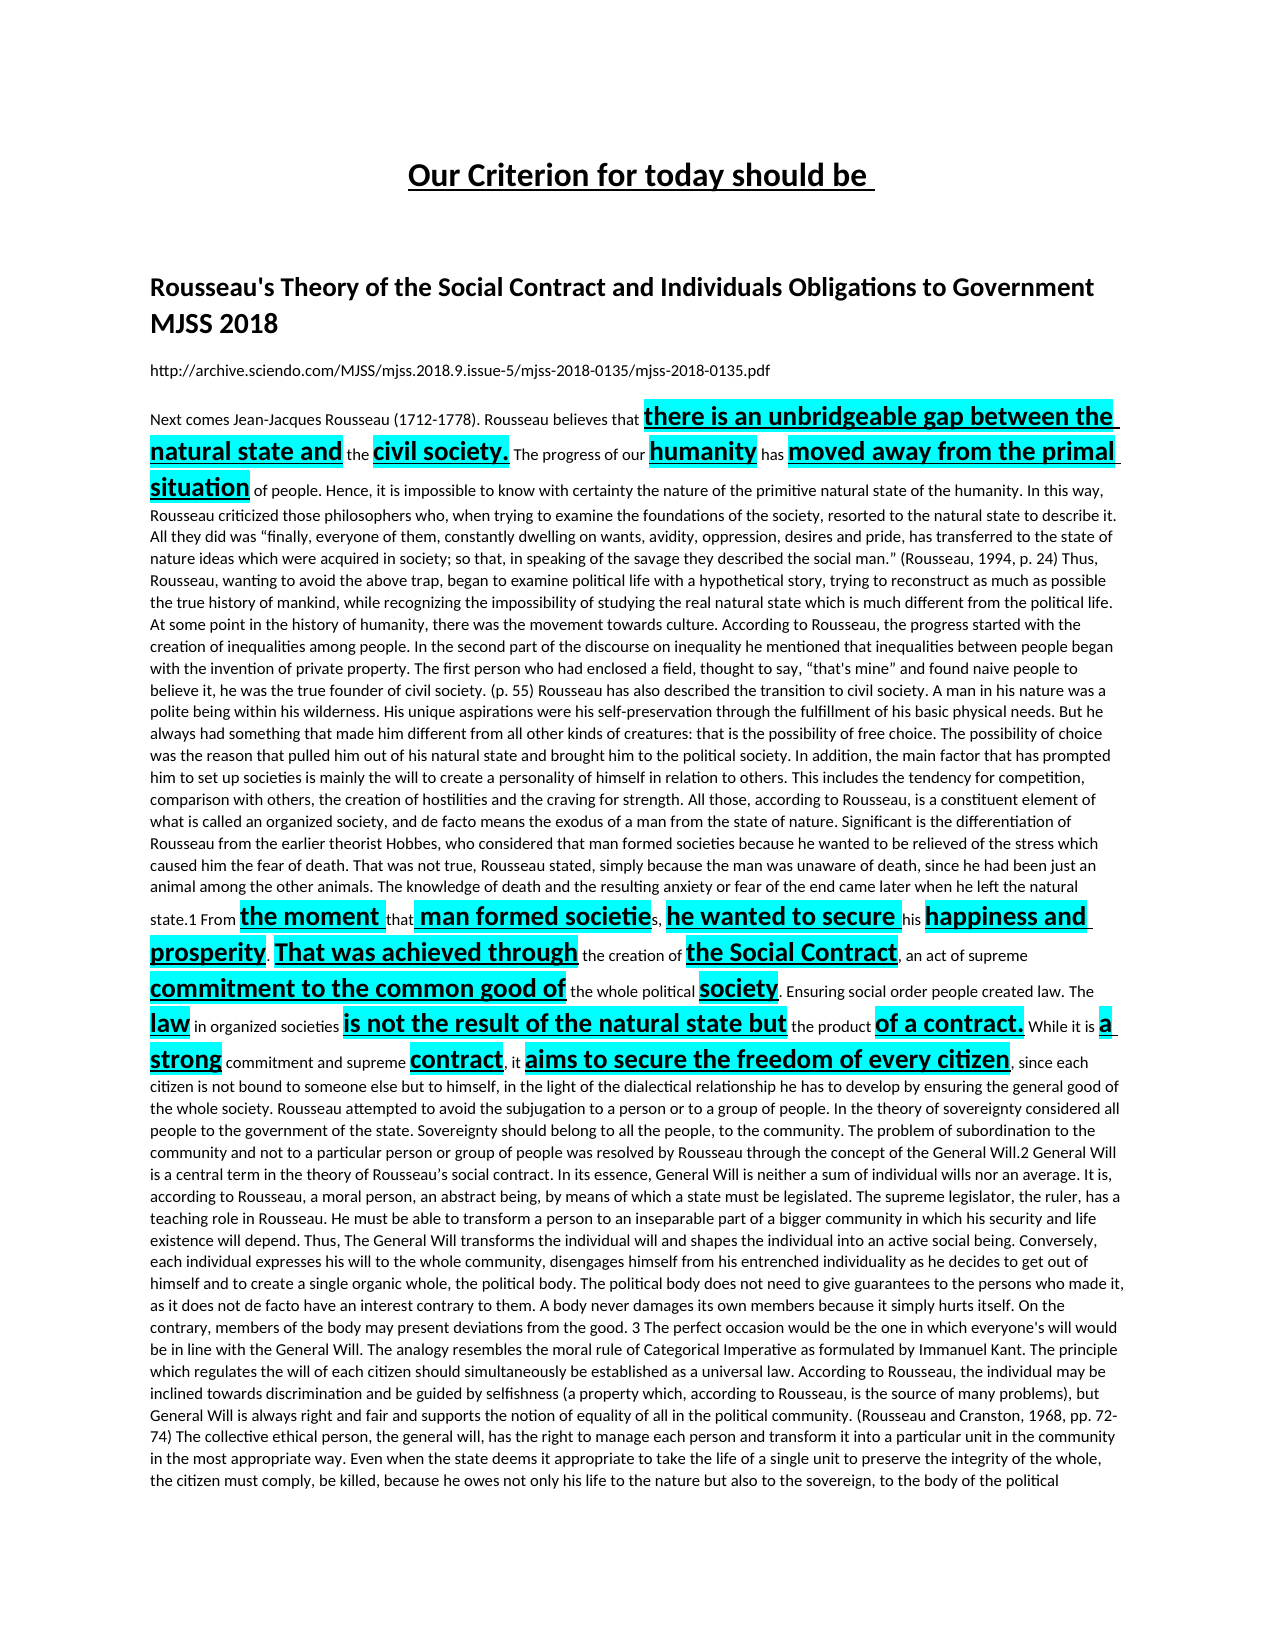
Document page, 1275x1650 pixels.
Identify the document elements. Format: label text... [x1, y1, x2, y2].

text MJSS 2018 [150, 305, 1125, 341]
subtitle Our Criterion for today should be [150, 154, 1125, 195]
text http://archive.sciendo.com/MJSS/mjss.2018.9.issue-5/mjss-2018-0135/mjss-2018-0135.pdf [150, 360, 1125, 381]
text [150, 399, 1125, 1491]
subtitle Rousseau's Theory of the Social Contract and Individuals Obligations to Government [150, 270, 1125, 303]
